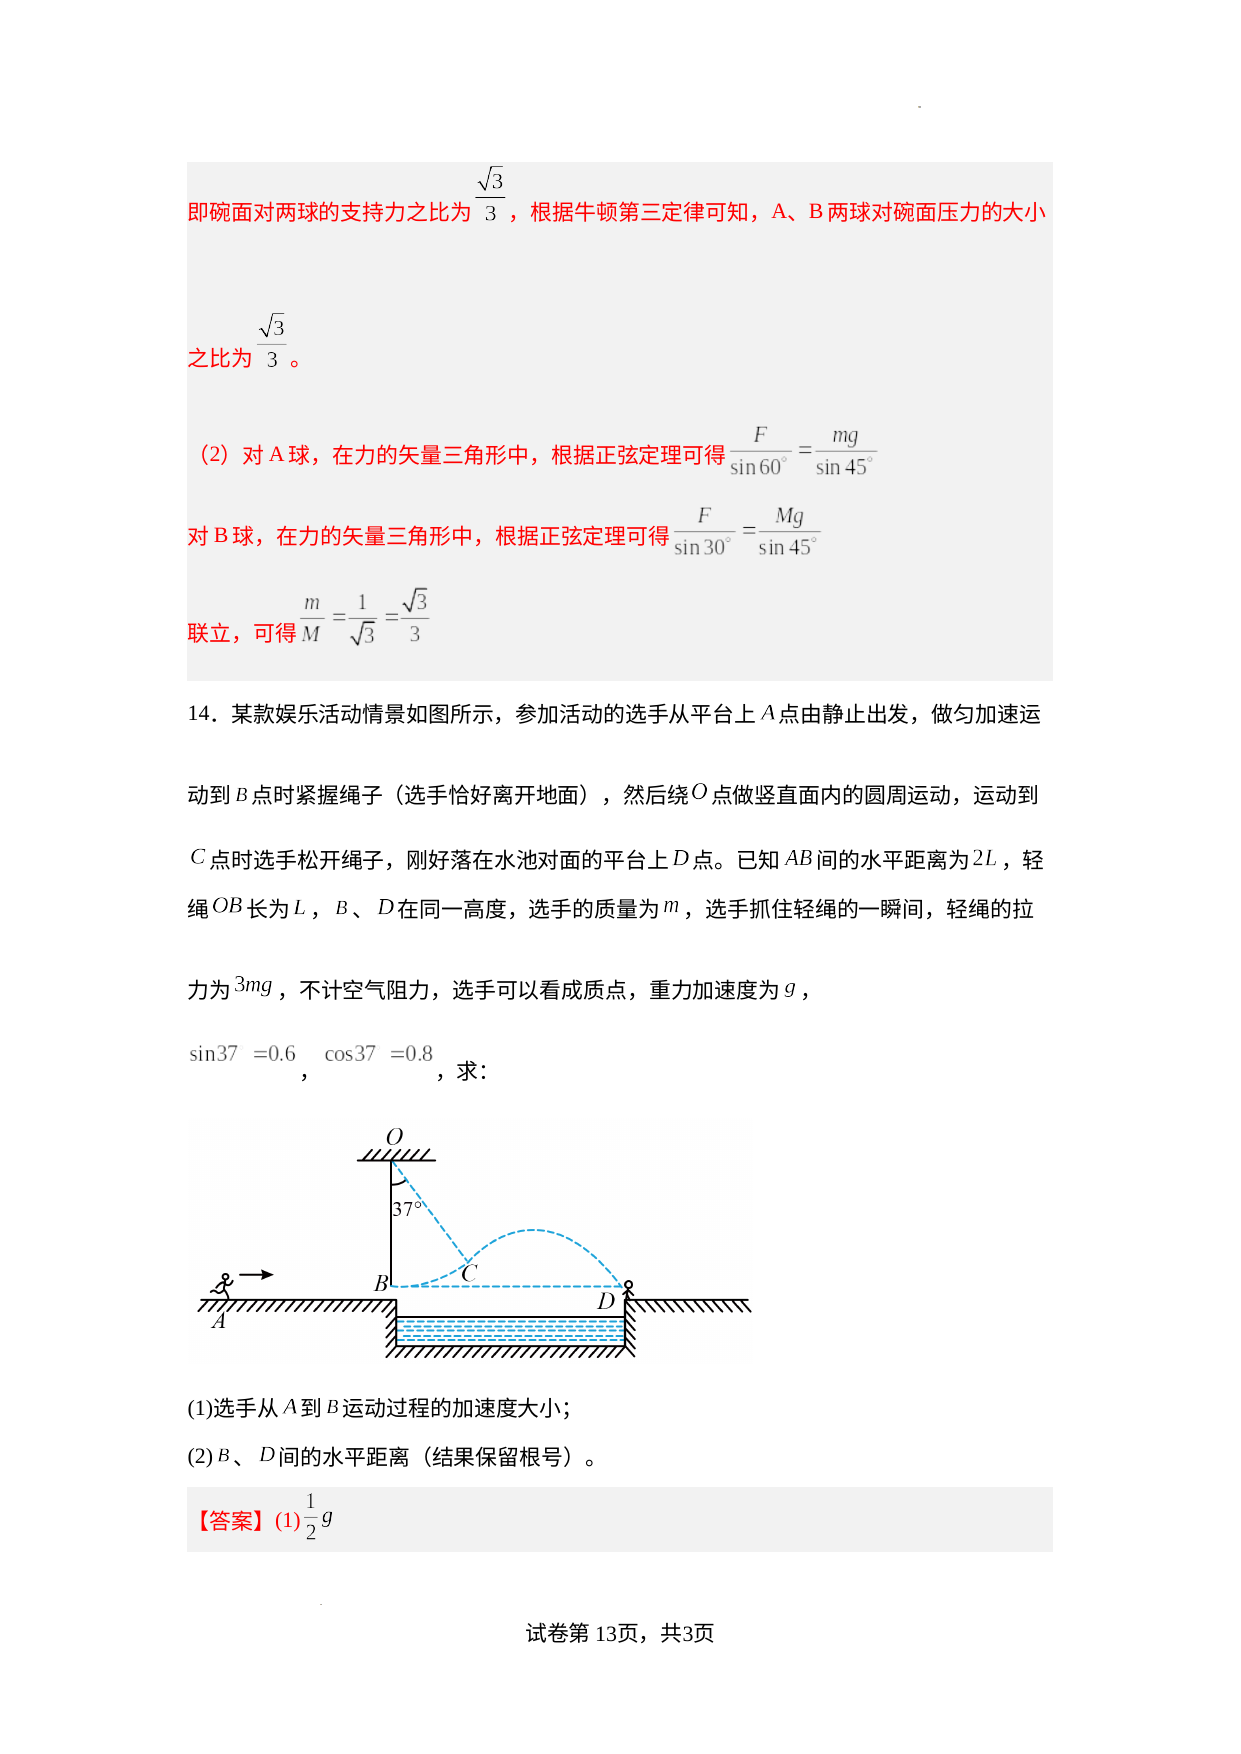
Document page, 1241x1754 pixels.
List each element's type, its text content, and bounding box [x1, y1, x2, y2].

text 对B球，在力的矢量三角形中，根据正弦定理可得 [187, 502, 1053, 567]
text (1)选手从到运动过程的加速度大小； [187, 1391, 1053, 1423]
text 【答案】(1) [187, 1487, 1053, 1552]
text (2)、间的水平距离（结果保留根号）。 [187, 1439, 1053, 1472]
text 14．某款娱乐活动情景如图所示，参加活动的选手从平台上点由静止出发，做匀加速运动到点时紧握绳子（选手恰好离开地面），然后绕点做竖直面内的圆周运动，运动到点时选手松开绳子，刚好落在水池对面的平台上点。已知间的水平距离为，轻绳长为，、在同一高度，选手的质量为，选手抓住轻绳的一瞬间，轻绳的拉力为，不计空气阻力，选手可以看成质点，重力加速度为， [187, 697, 1053, 1022]
text ，，求： [187, 1037, 1053, 1102]
text （2）对A球，在力的矢量三角形中，根据正弦定理可得 [187, 422, 1053, 487]
text 即碗面对两球的支持力之比为，根据牛顿第三定律可知，A、B两球对碗面压力的大小之比为。 [187, 162, 1053, 406]
picture [187, 1118, 754, 1364]
text 联立，可得 [187, 583, 1053, 681]
